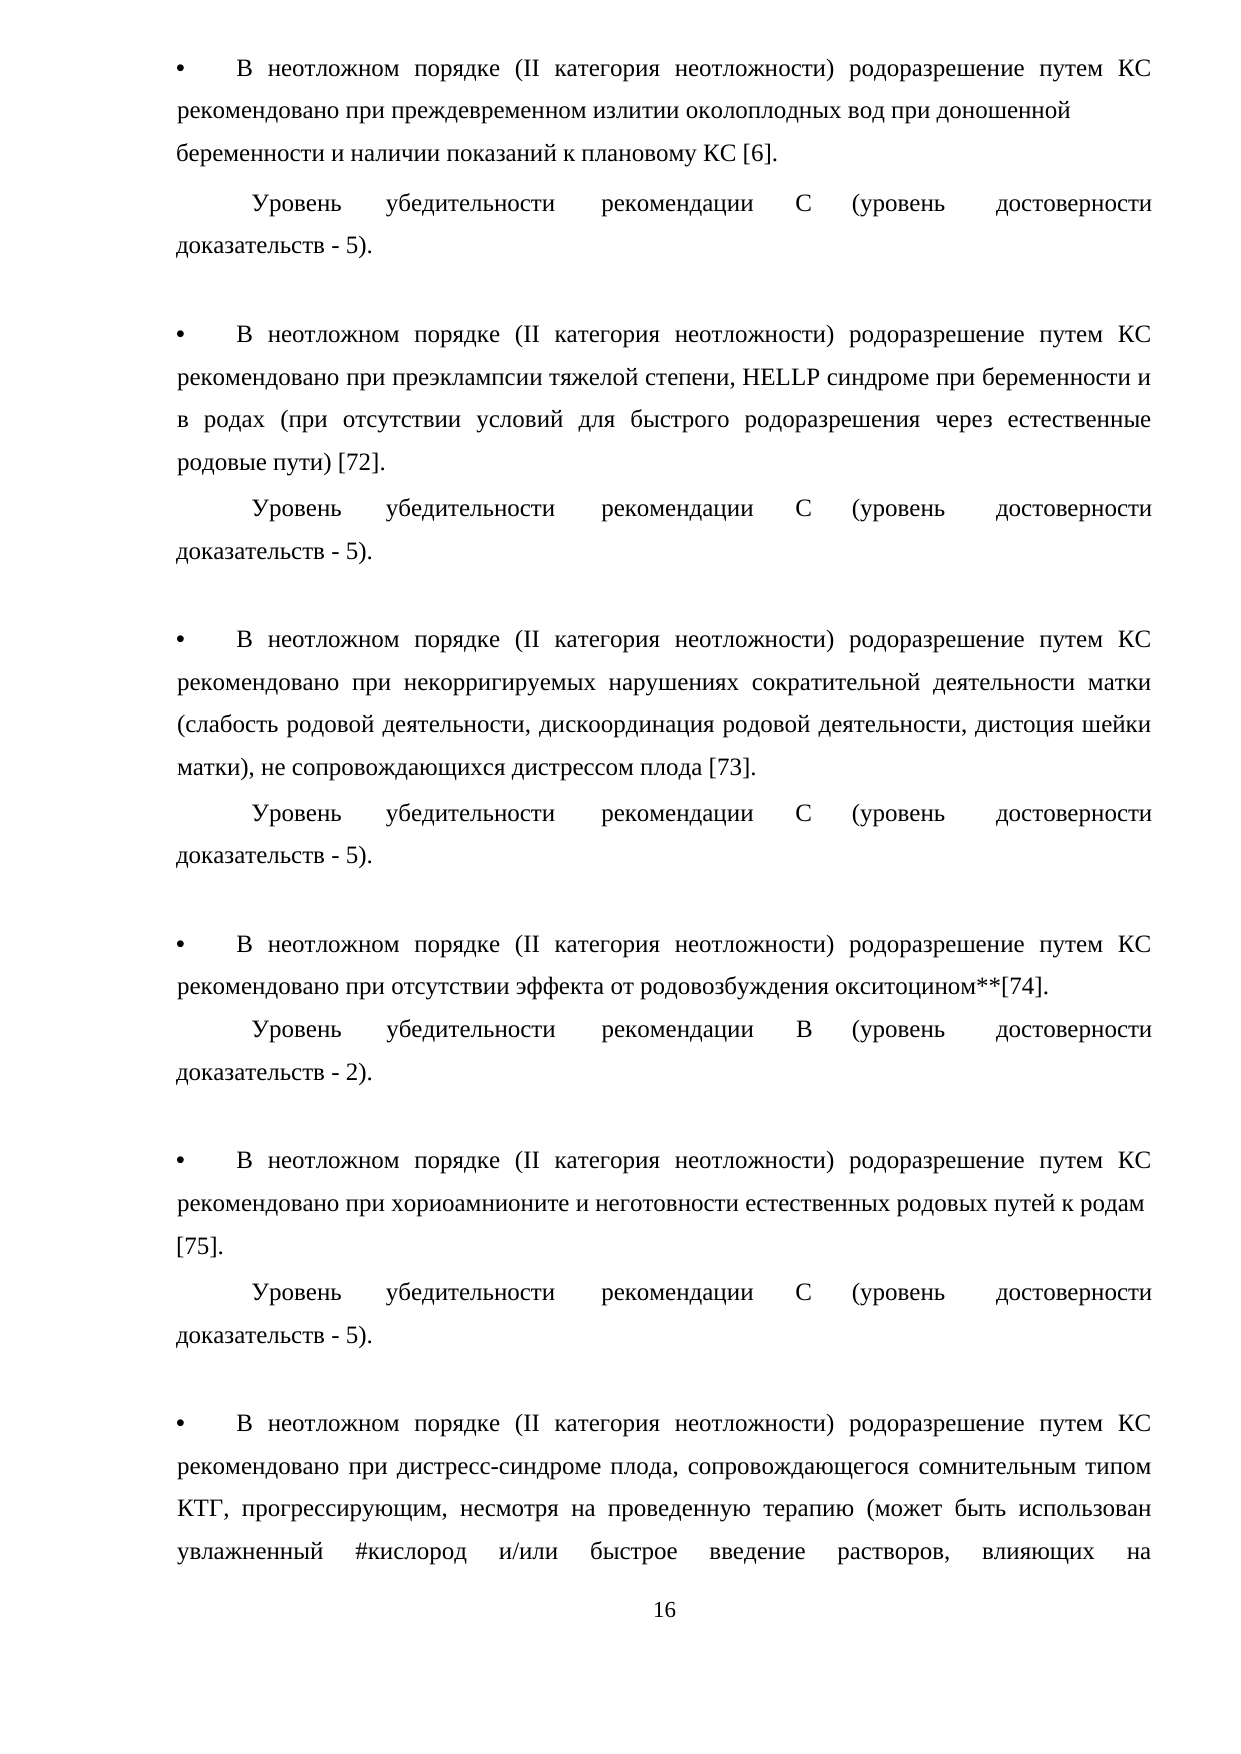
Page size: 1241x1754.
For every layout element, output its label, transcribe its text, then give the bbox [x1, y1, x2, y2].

text Уровень убедительности рекомендации C (уровень достоверности [161, 798, 1158, 827]
text доказательств - 5). [176, 231, 1158, 259]
list В неотложном порядке (II категория неотложности) родоразрешение путем КС рекомендовано при отсутствии эффекта от родовозбуждения окситоцином**[74]. [176, 929, 1152, 1000]
text доказательств - 5). [176, 841, 1158, 869]
text доказательств - 5). [176, 1320, 1158, 1349]
list В неотложном порядке (II категория неотложности) родоразрешение путем КС рекомендовано при преждевременном излитии околоплодных вод при доношенной [176, 53, 1152, 124]
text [161, 188, 1158, 217]
text Уровень убедительности рекомендации C (уровень достоверности [161, 493, 1158, 522]
text доказательств - 2). [176, 1057, 1158, 1085]
text доказательств - 5). [176, 536, 1158, 564]
list В неотложном порядке (II категория неотложности) родоразрешение путем КС рекомендовано при преэклампсии тяжелой степени, HELLP синдроме при беременности и в родах (при отсутствии условий для быстрого родоразрешения через естественные родовые пути) [72]. [176, 319, 1152, 475]
list В неотложном порядке (II категория неотложности) родоразрешение путем КС рекомендовано при хориоамнионите и неготовности естественных родовых путей к родам [176, 1145, 1152, 1216]
text Уровень убедительности рекомендации B (уровень достоверности [161, 1014, 1158, 1043]
text [75]. [176, 1231, 1152, 1259]
text беременности и наличии показаний к плановому КС [6]. [176, 138, 1152, 167]
list В неотложном порядке (II категория неотложности) родоразрешение путем КС рекомендовано при некорригируемых нарушениях сократительной деятельности матки (слабость родовой деятельности, дискоординация родовой деятельности, дистоция шейки матки), не сопровождающихся дистрессом плода [73]. [176, 624, 1152, 780]
text Уровень убедительности рекомендации C (уровень достоверности [161, 1277, 1158, 1306]
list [176, 1408, 1152, 1564]
